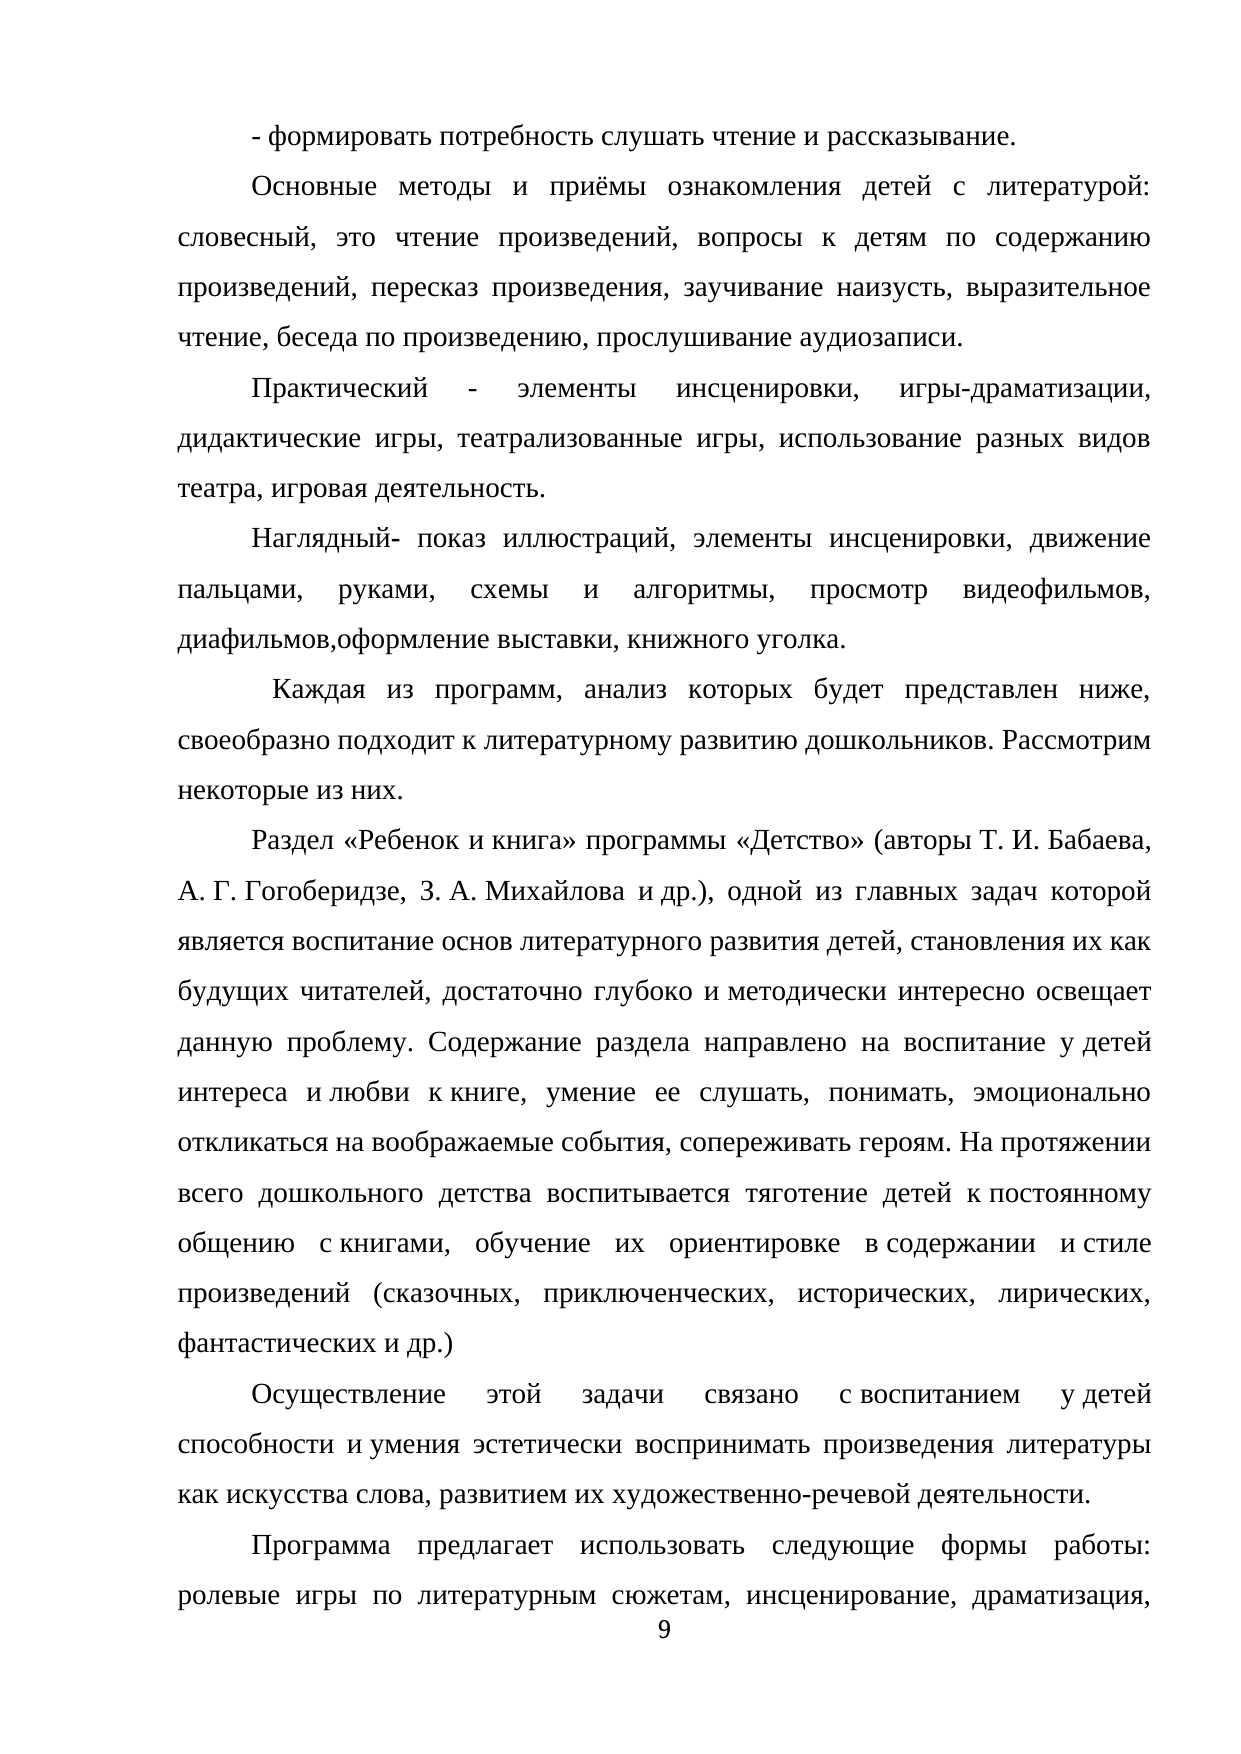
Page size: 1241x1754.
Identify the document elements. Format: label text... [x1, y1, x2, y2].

text Каждая из программ, анализ которых будет представлен ниже, своеобразно подходит к литературному развитию дошкольников. Рассмотрим некоторые из них. [177, 672, 1152, 806]
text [177, 1527, 1152, 1611]
text Осуществление этой задачи связано с воспитанием у детей способности и умения эстетически воспринимать произведения литературы как искусства слова, развитием их художественно-речевой деятельности. [177, 1376, 1152, 1510]
text Раздел «Ребенок и книга» программы «Детство» (авторы Т. И. Бабаева, А. Г. Гогоберидзе, З. А. Михайлова и др.), одной из главных задач которой является воспитание основ литературного развития детей, становления их как будущих читателей, достаточно глубоко и методически интересно освещает данную проблему. Содержание раздела направлено на воспитание у детей интереса и любви к книге, умение ее слушать, понимать, эмоционально откликаться на воображаемые события, сопереживать героям. На протяжении всего дошкольного детства воспитывается тяготение детей к постоянному общению с книгами, обучение их ориентировке в содержании и стиле произведений (сказочных, приключенческих, исторических, лирических, фантастических и др.) [177, 822, 1152, 1359]
text Основные методы и приёмы ознакомления детей с литературой: словесный, это чтение произведений, вопросы к детям по содержанию произведений, пересказ произведения, заучивание наизусть, выразительное чтение, беседа по произведению, прослушивание аудиозаписи. [177, 168, 1152, 353]
text Наглядный- показ иллюстраций, элементы инсценировки, движение пальцами, руками, схемы и алгоритмы, просмотр видеофильмов, диафильмов,оформление выставки, книжного уголка. [177, 521, 1152, 655]
text - формировать потребность слушать чтение и рассказывание. [177, 118, 1152, 152]
text Практический - элементы инсценировки, игры-драматизации, дидактические игры, театрализованные игры, использование разных видов театра, игровая деятельность. [177, 370, 1152, 504]
